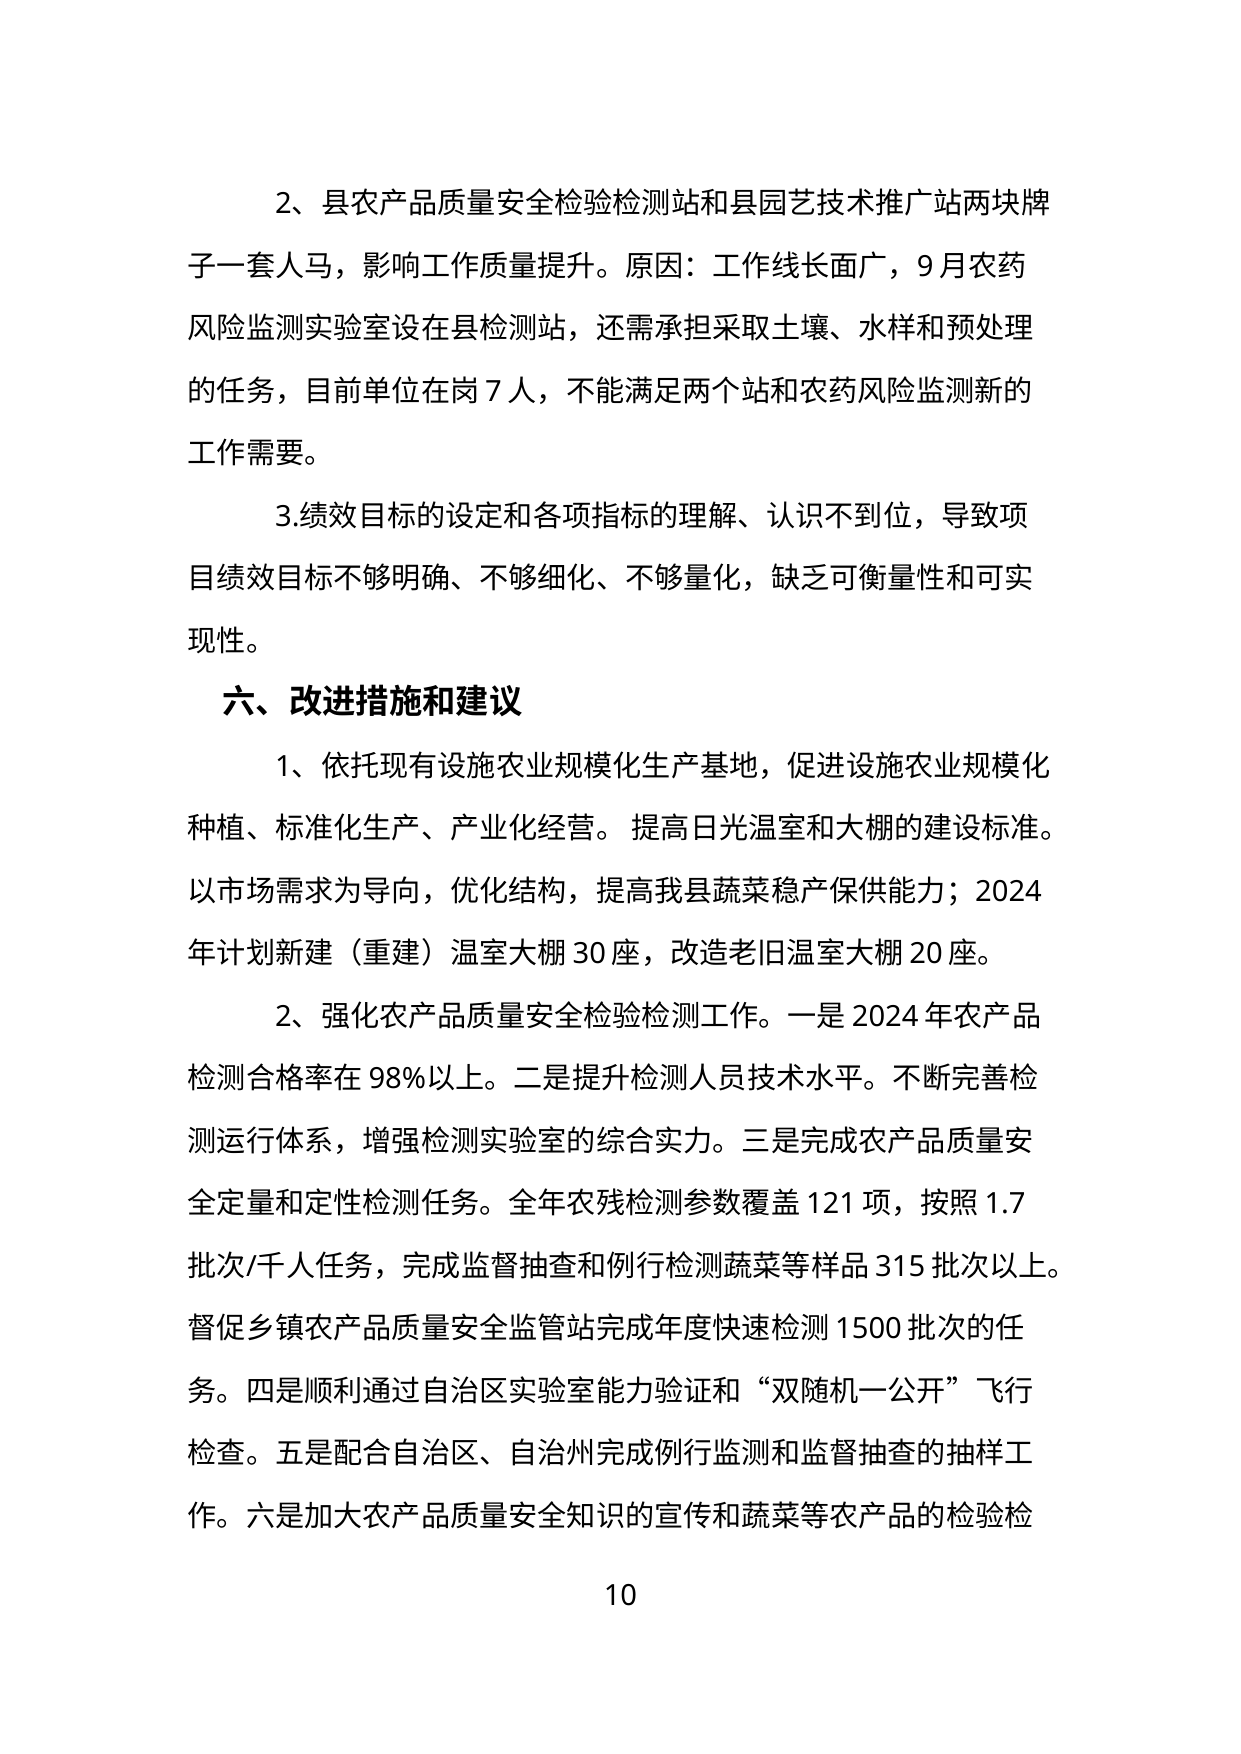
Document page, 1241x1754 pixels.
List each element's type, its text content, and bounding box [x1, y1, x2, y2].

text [187, 976, 1053, 1538]
text 2、县农产品质量安全检验检测站和县园艺技术推广站两块牌子一套人马，影响工作质量提升。原因：工作线长面广，9月农药风险监测实验室设在县检测站，还需承担采取土壤、水样和预处理的任务，目前单位在岗7人，不能满足两个站和农药风险监测新的工作需要。 [187, 163, 1053, 476]
text 1、依托现有设施农业规模化生产基地，促进设施农业规模化种植、标准化生产、产业化经营。 提高日光温室和大棚的建设标准。以市场需求为导向，优化结构，提高我县蔬菜稳产保供能力；2024年计划新建（重建）温室大棚30座，改造老旧温室大棚20座。 [187, 726, 1053, 976]
text 3.绩效目标的设定和各项指标的理解、认识不到位，导致项目绩效目标不够明确、不够细化、不够量化，缺乏可衡量性和可实现性。 六、改进措施和建议 [187, 476, 1053, 726]
